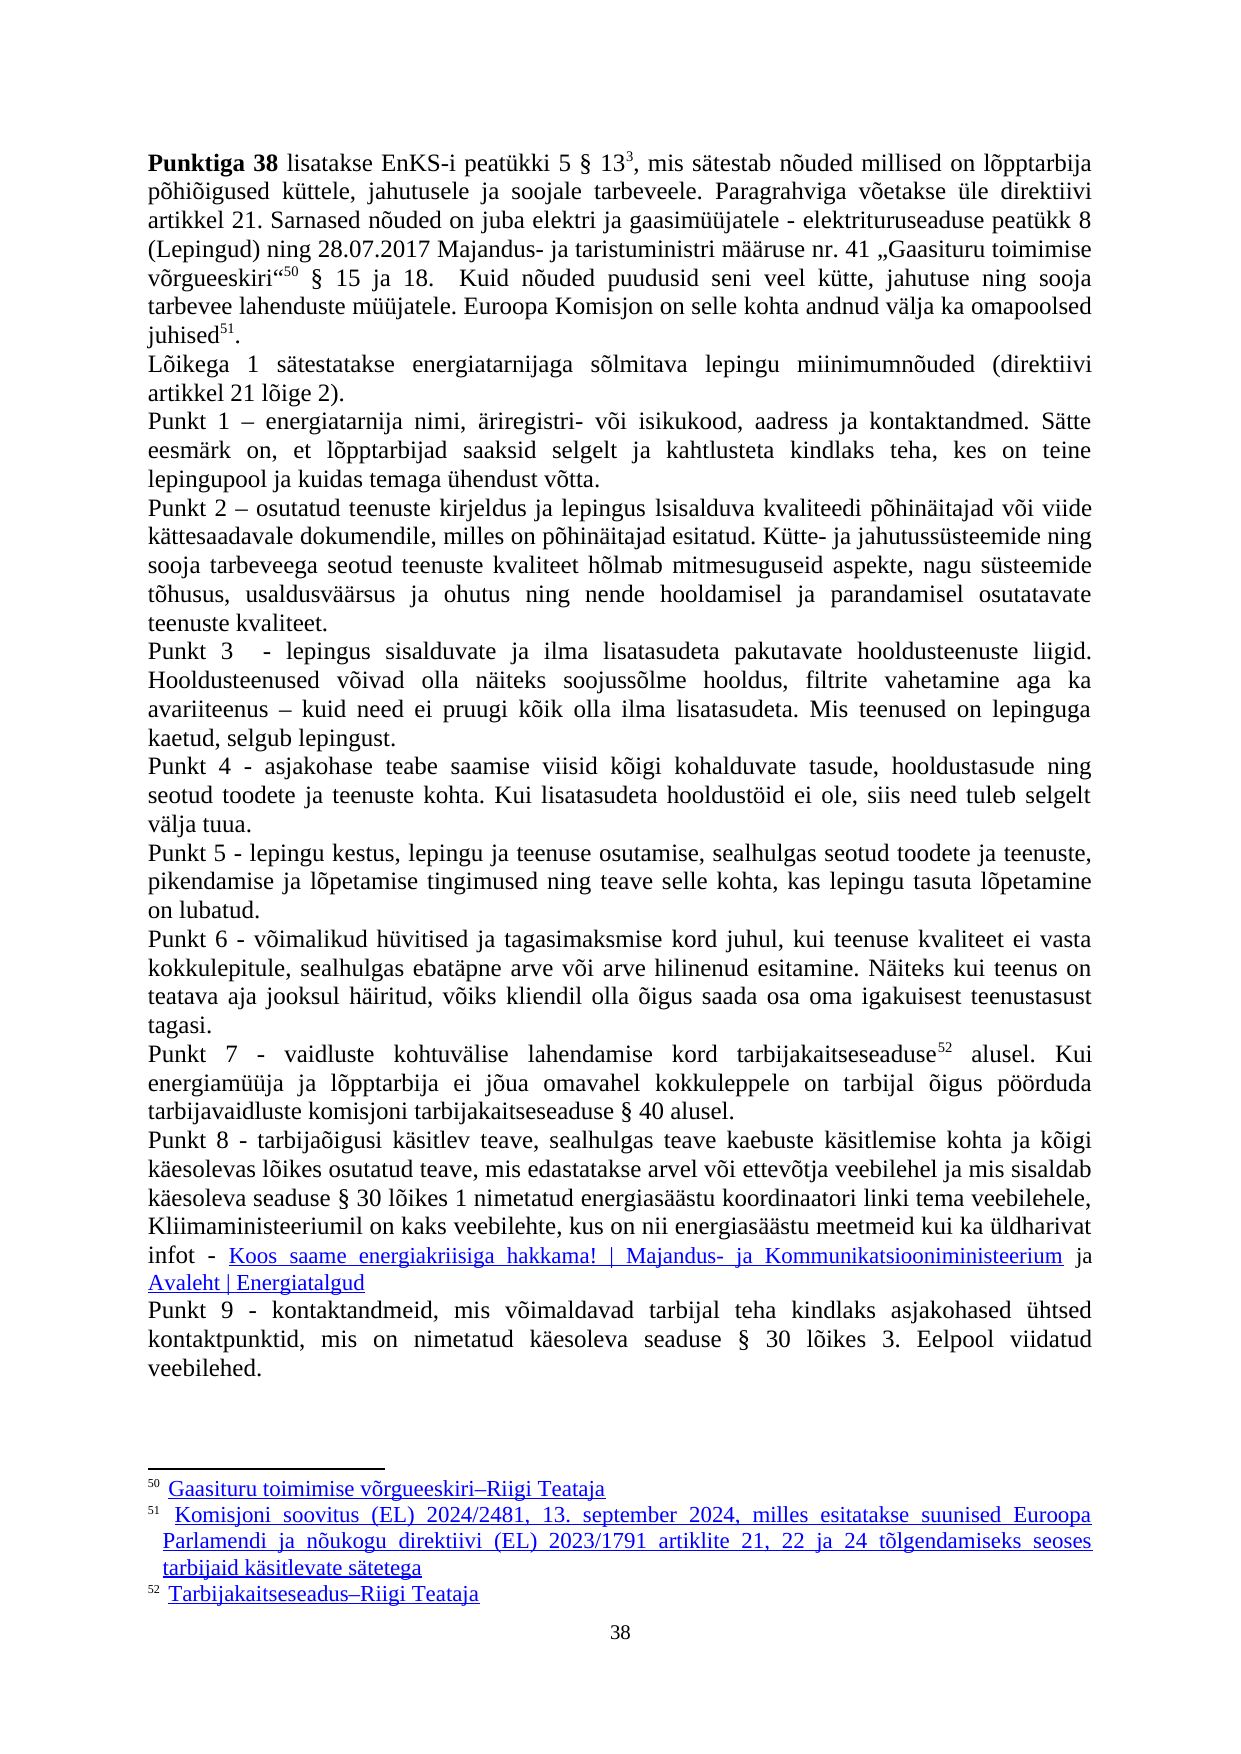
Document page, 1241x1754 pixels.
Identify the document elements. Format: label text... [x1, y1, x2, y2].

text Punkt 1 – energiatarnija nimi, äriregistri- või isikukood, aadress ja kontaktandmed. Sätte eesmärk on, et lõpptarbijad saaksid selgelt ja kahtlusteta kindlaks teha, kes on teine lepingupool ja kuidas temaga ühendust võtta. [148, 406, 1093, 493]
text Punkt 3 - lepingus sisalduvate ja ilma lisatasudeta pakutavate hooldusteenuste liigid. Hooldusteenused võivad olla näiteks soojussõlme hooldus, filtrite vahetamine aga ka avariiteenus – kuid need ei pruugi kõik olla ilma lisatasudeta. Mis teenused on lepinguga kaetud, selgub lepingust. [148, 636, 1093, 751]
text Punktiga 38 lisatakse EnKS-i peatükki 5 § 133, mis sätestab nõuded millised on lõpptarbija põhiõigused küttele, jahutusele ja soojale tarbeveele. Paragrahviga võetakse üle direktiivi artikkel 21. Sarnased nõuded on juba elektri ja gaasimüüjatele - elektrituruseaduse peatükk 8 (Lepingud) ning 28.07.2017 Majandus- ja taristuministri määruse nr. 41 „Gaasituru toimimise võrgueeskiri“ § 15 ja 18. Kuid nõuded puudusid seni veel kütte, jahutuse ning sooja tarbevee lahenduste müüjatele. Euroopa Komisjon on selle kohta andnud välja ka omapoolsed juhised. [148, 148, 1093, 349]
text Punkt 5 - lepingu kestus, lepingu ja teenuse osutamise, sealhulgas seotud toodete ja teenuste, pikendamise ja lõpetamise tingimused ning teave selle kohta, kas lepingu tasuta lõpetamine on lubatud. [148, 838, 1093, 924]
text Punkt 4 - asjakohase teabe saamise viisid kõigi kohalduvate tasude, hooldustasude ning seotud toodete ja teenuste kohta. Kui lisatasudeta hooldustöid ei ole, siis need tuleb selgelt välja tuua. [148, 751, 1093, 838]
text Punkt 8 - tarbijaõigusi käsitlev teave, sealhulgas teave kaebuste käsitlemise kohta ja kõigi käesolevas lõikes osutatud teave, mis edastatakse arvel või ettevõtja veebilehel ja mis sisaldab käesoleva seaduse § 30 lõikes 1 nimetatud energiasäästu koordinaatori linki tema veebilehele, Kliimaministeeriumil on kaks veebilehte, kus on nii energiasäästu meetmeid kui ka üldharivat infot - Koos saame energiakriisiga hakkama! | Majandus- ja Kommunikatsiooniministeerium ja Avaleht | Energiatalgud [148, 1125, 1093, 1295]
text Punkt 9 - kontaktandmeid, mis võimaldavad tarbijal teha kindlaks asjakohased ühtsed kontaktpunktid, mis on nimetatud käesoleva seaduse § 30 lõikes 3. Eelpool viidatud veebilehed. [148, 1295, 1093, 1381]
text Lõikega 1 sätestatakse energiatarnijaga sõlmitava lepingu miinimumnõuded (direktiivi artikkel 21 lõige 2). [148, 349, 1093, 406]
text Punkt 2 – osutatud teenuste kirjeldus ja lepingus lsisalduva kvaliteedi põhinäitajad või viide kättesaadavale dokumendile, milles on põhinäitajad esitatud. Kütte- ja jahutussüsteemide ning sooja tarbeveega seotud teenuste kvaliteet hõlmab mitmesuguseid aspekte, nagu süsteemide tõhusus, usaldusväärsus ja ohutus ning nende hooldamisel ja parandamisel osutatavate teenuste kvaliteet. [148, 493, 1093, 636]
text Punkt 7 - vaidluste kohtuvälise lahendamise kord tarbijakaitseseaduse alusel. Kui energiamüüja ja lõpptarbija ei jõua omavahel kokkuleppele on tarbijal õigus pöörduda tarbijavaidluste komisjoni tarbijakaitseseaduse § 40 alusel. [148, 1039, 1093, 1125]
text Punkt 6 - võimalikud hüvitised ja tagasimaksmise kord juhul, kui teenuse kvaliteet ei vasta kokkulepitule, sealhulgas ebatäpne arve või arve hilinenud esitamine. Näiteks kui teenus on teatava aja jooksul häiritud, võiks kliendil olla õigus saada osa oma igakuisest teenustasust tagasi. [148, 924, 1093, 1039]
